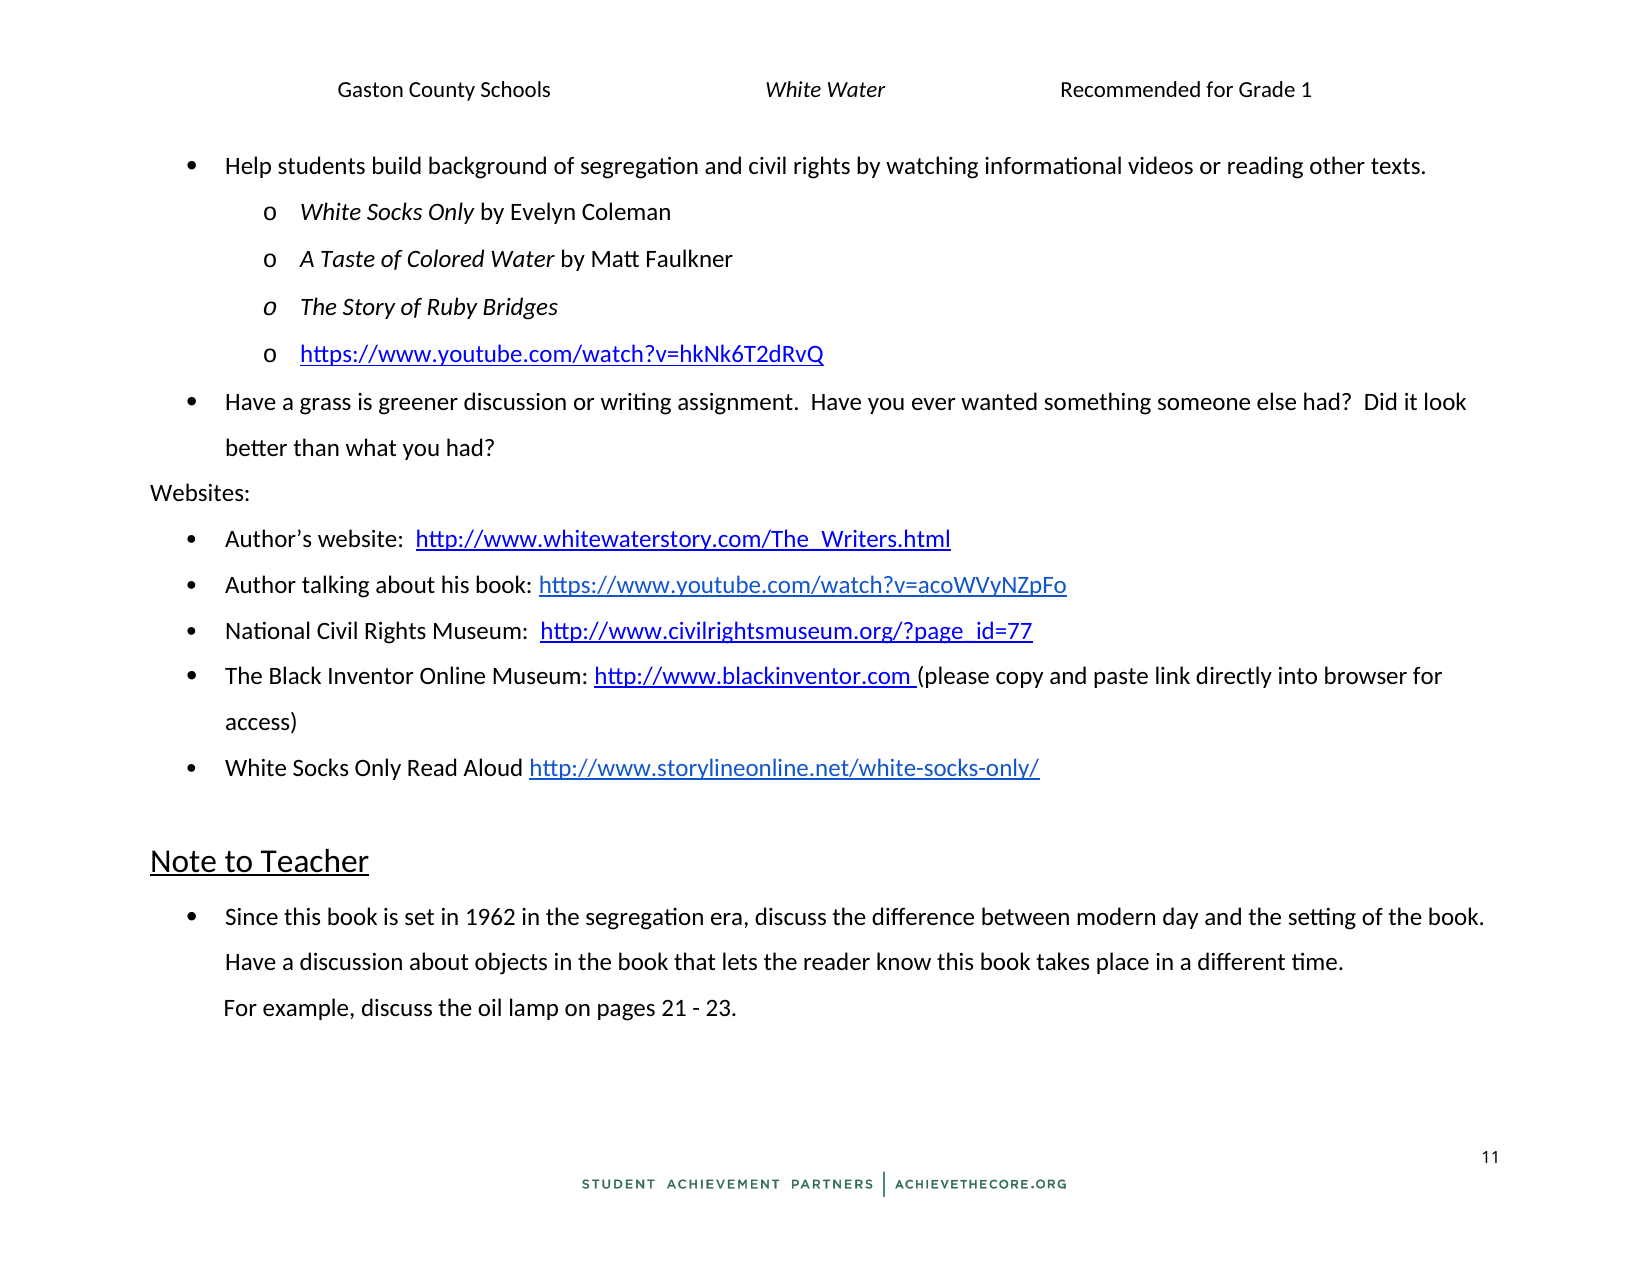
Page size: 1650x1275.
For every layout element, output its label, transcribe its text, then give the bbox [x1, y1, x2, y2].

list A Taste of Colored Water by Matt Faulkner [262, 243, 1500, 275]
list Help students build background of segregation and civil rights by watching informational videos or reading other texts. [187, 150, 1500, 181]
text Note to Teacher [150, 840, 1500, 880]
text For example, discuss the oil lamp on pages 21 - 23. [150, 992, 1500, 1023]
list Since this book is set in 1962 in the segregation era, discuss the difference between modern day and the setting of the book. Have a discussion about objects in the book that lets the reader know this book takes place in a different time. [187, 901, 1500, 977]
list National Civil Rights Museum: http://www.civilrightsmuseum.org/?page_id=77 [187, 615, 1500, 645]
list Author’s website: http://www.whitewaterstory.com/The_Writers.html [187, 523, 1500, 554]
list https://www.youtube.com/watch?v=hkNk6T2dRvQ [262, 338, 1500, 370]
list White Socks Only Read Aloud http://www.storylineonline.net/white-socks-only/ [187, 752, 1500, 782]
list Have a grass is greener discussion or writing assignment. Have you ever wanted something someone else had? Did it look better than what you had? [187, 386, 1500, 462]
list Author talking about his book: https://www.youtube.com/watch?v=acoWVyNZpFo [187, 569, 1500, 599]
picture [571, 1168, 1079, 1200]
list The Story of Ruby Bridges [262, 291, 1500, 323]
list White Socks Only by Evelyn Coleman [262, 196, 1500, 227]
text Websites: [150, 478, 1500, 508]
list The Black Inventor Online Museum: http://www.blackinventor.com (please copy and paste link directly into browser for access) [187, 661, 1500, 737]
